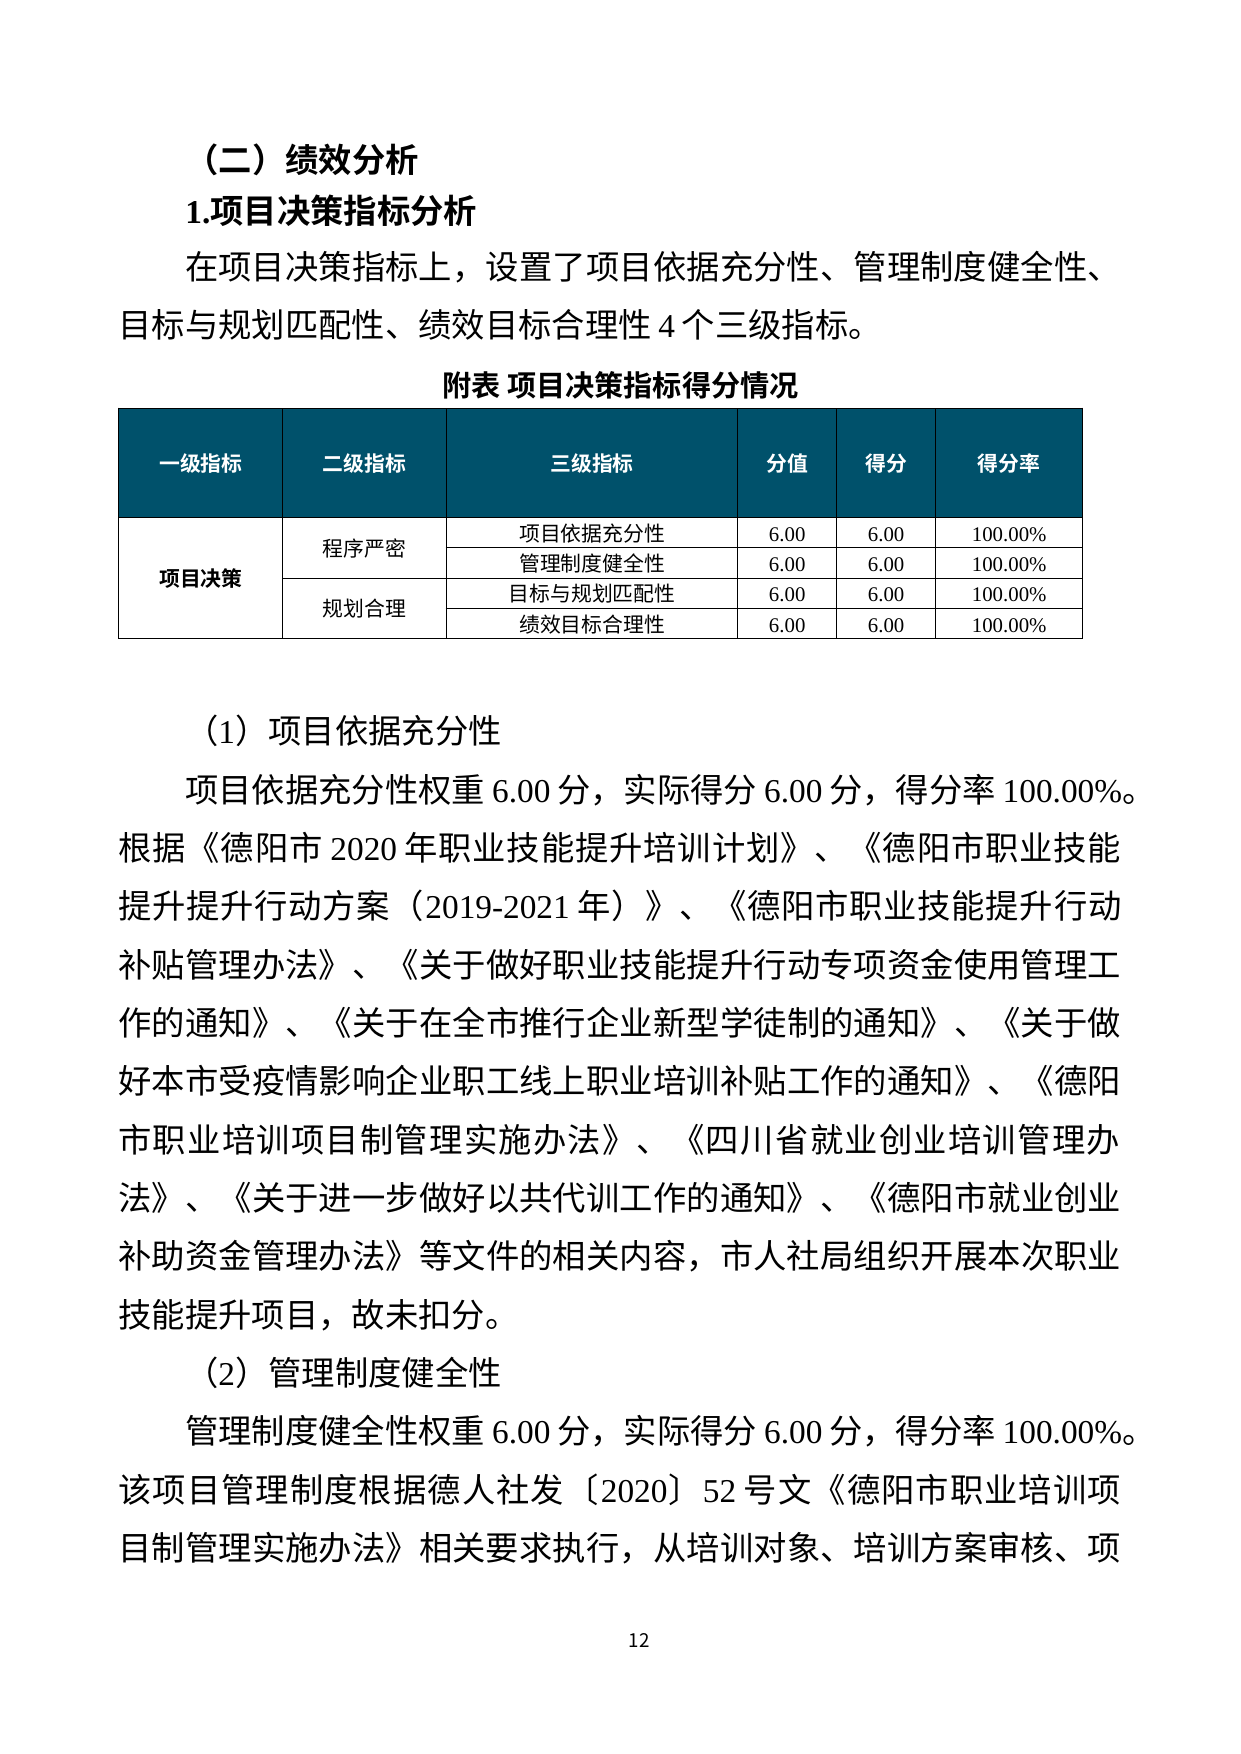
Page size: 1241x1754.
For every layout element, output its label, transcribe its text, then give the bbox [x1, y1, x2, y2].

table_cell 6.00 [738, 518, 836, 547]
subtitle 1.项目决策指标分析 [118, 184, 1122, 233]
table_cell 6.00 [738, 579, 836, 608]
table_cell 绩效目标合理性 [447, 609, 737, 638]
table_cell 100.00% [936, 518, 1082, 547]
table_cell 程序严密 [283, 518, 446, 577]
subtitle （二）绩效分析 [118, 126, 1122, 184]
table_cell 6.00 [837, 548, 935, 577]
text 项目依据充分性权重6.00分，实际得分6.00分，得分率100.00%。根据《德阳市2020年职业技能提升培训计划》、《德阳市职业技能提升提升行动方案（2019-2021年）》、《德阳市职业技能提升行动补贴管理办法》、《关于做好职业技能提升行动专项资金使用管理工作的通知》、《关于在全市推行企业新型学徒制的通知》、《关于做好本市受疫情影响企业职工线上职业培训补贴工作的通知》、《德阳市职业培训项目制管理实施办法》、《四川省就业创业培训管理办法》、《关于进一步做好以共代训工作的通知》、《德阳市就业创业补助资金管理办法》等文件的相关内容，市人社局组织开展本次职业技能提升项目，故未扣分。 [118, 756, 1122, 1339]
table_cell 6.00 [837, 579, 935, 608]
table_cell 6.00 [837, 518, 935, 547]
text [118, 1397, 1122, 1572]
table_header 一级指标 [119, 409, 282, 517]
table_cell 100.00% [936, 579, 1082, 608]
table_cell 6.00 [738, 548, 836, 577]
table_cell 项目依据充分性 [447, 518, 737, 547]
text （2）管理制度健全性 [118, 1339, 1122, 1397]
table_header 二级指标 [283, 409, 446, 517]
table_cell 6.00 [738, 609, 836, 638]
text 在项目决策指标上，设置了项目依据充分性、管理制度健全性、目标与规划匹配性、绩效目标合理性4个三级指标。 [118, 233, 1122, 349]
table_cell 管理制度健全性 [447, 548, 737, 577]
table_header 得分 [837, 409, 935, 517]
table_cell 6.00 [837, 609, 935, 638]
table_cell 100.00% [936, 609, 1082, 638]
text 附表 项目决策指标得分情况 [118, 349, 1122, 408]
text （1）项目依据充分性 [118, 697, 1122, 756]
table_header 三级指标 [447, 409, 737, 517]
table_cell 规划合理 [283, 579, 446, 638]
table_cell 项目决策 [119, 518, 282, 638]
table_cell 目标与规划匹配性 [447, 579, 737, 608]
table_cell 100.00% [936, 548, 1082, 577]
table_header 分值 [738, 409, 836, 517]
table_header 得分率 [936, 409, 1082, 517]
